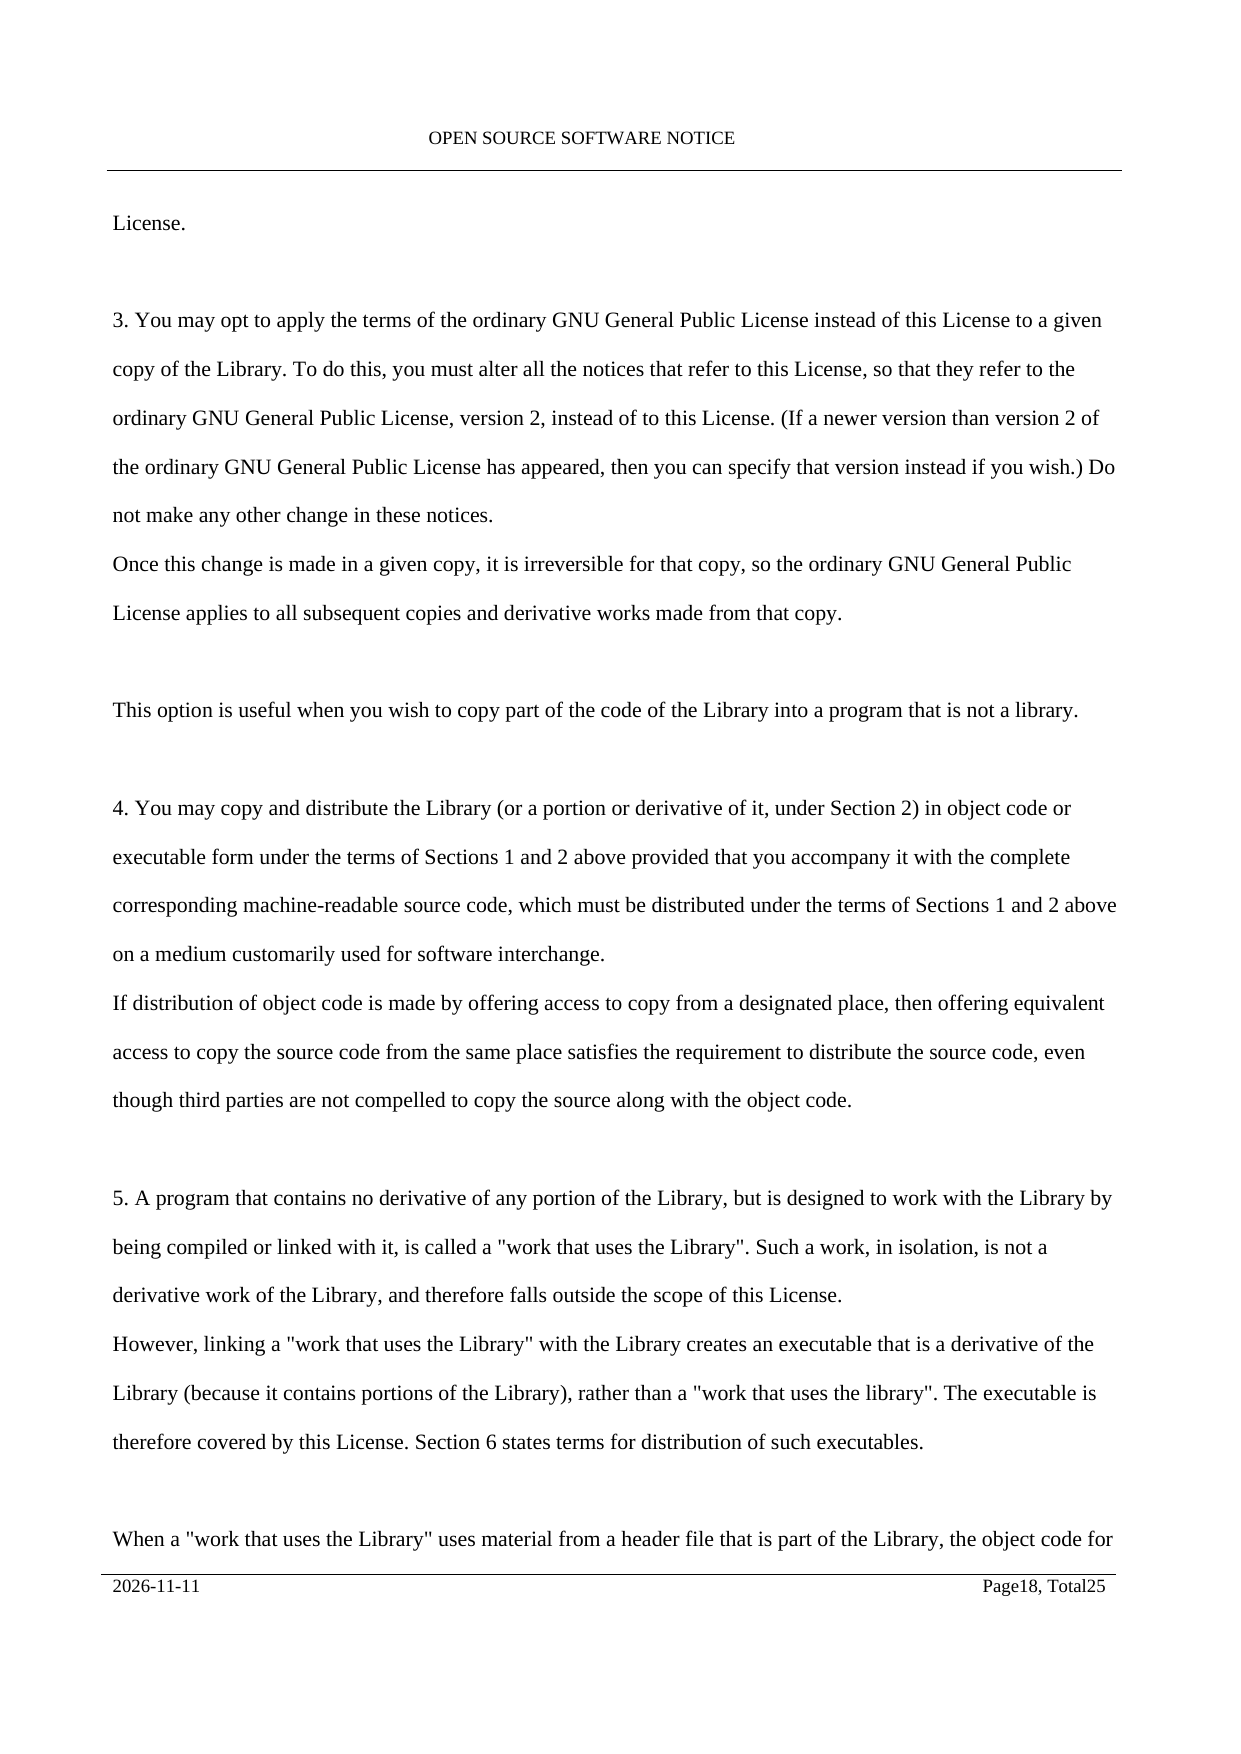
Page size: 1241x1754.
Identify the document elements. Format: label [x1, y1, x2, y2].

text [112, 206, 1128, 1555]
